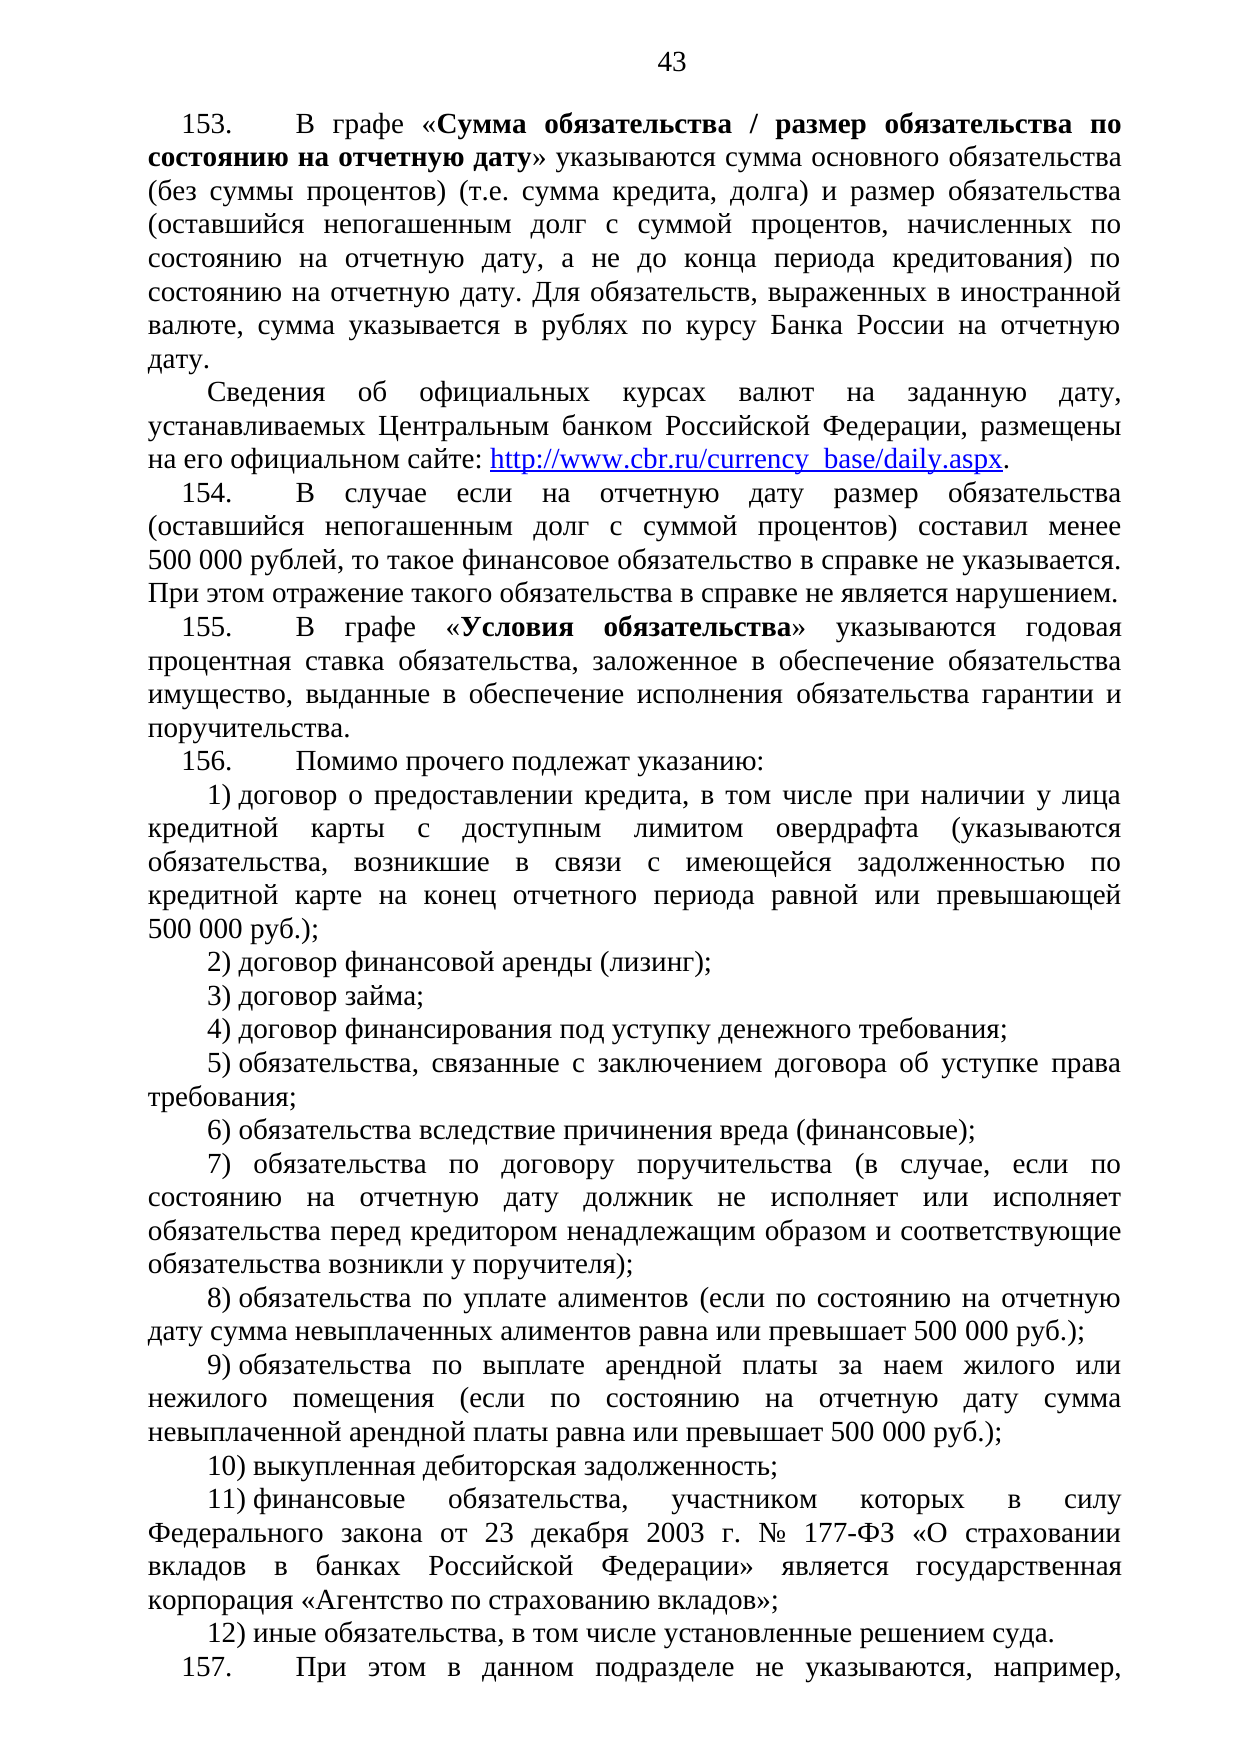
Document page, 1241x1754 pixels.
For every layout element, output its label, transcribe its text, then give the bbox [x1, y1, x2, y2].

text 1) договор о предоставлении кредита, в том числе при наличии у лица кредитной карты с доступным лимитом овердрафта (указываются обязательства, возникшие в связи с имеющейся задолженностью по кредитной карте на конец отчетного периода равной или превышающей 500 000 руб.); [148, 777, 1122, 944]
text 11) финансовые обязательства, участником которых в силу Федерального закона от 23 декабря 2003 г. № 177-ФЗ «О страховании вкладов в банках Российской Федерации» является государственная корпорация «Агентство по страхованию вкладов»; [148, 1481, 1122, 1615]
text 10) выкупленная дебиторская задолженность; [148, 1448, 1122, 1481]
list 5) обязательства, связанные с заключением договора об уступке права требования; [148, 1045, 1122, 1112]
list Помимо прочего подлежат указанию: [148, 743, 1122, 777]
text 2) договор финансовой аренды (лизинг); [148, 944, 1122, 978]
text 12) иные обязательства, в том числе установленные решением суда. [148, 1615, 1122, 1649]
list 4) договор финансирования под уступку денежного требования; [148, 1012, 1122, 1045]
list В графе «Сумма обязательства / размер обязательства по состоянию на отчетную дату» указываются сумма основного обязательства (без суммы процентов) (т.е. сумма кредита, долга) и размер обязательства (оставшийся непогашенным долг с суммой процентов, начисленных по состоянию на отчетную дату, а не до конца периода кредитования) по состоянию на отчетную дату. Для обязательств, выраженных в иностранной валюте, сумма указывается в рублях по курсу Банка России на отчетную дату. [148, 106, 1122, 374]
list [148, 1649, 1122, 1682]
text 8) обязательства по уплате алиментов (если по состоянию на отчетную дату сумма невыплаченных алиментов равна или превышает 500 000 руб.); [148, 1280, 1122, 1347]
list В случае если на отчетную дату размер обязательства (оставшийся непогашенным долг с суммой процентов) составил менее 500 000 рублей, то такое финансовое обязательство в справке не указывается. При этом отражение такого обязательства в справке не является нарушением. [148, 475, 1122, 609]
text 3) договор займа; [148, 978, 1122, 1012]
text 6) обязательства вследствие причинения вреда (финансовые); [148, 1112, 1122, 1146]
text Сведения об официальных курсах валют на заданную дату, устанавливаемых Центральным банком Российской Федерации, размещены на его официальном сайте: http://www.cbr.ru/currency_base/daily.aspx. [148, 374, 1122, 475]
list В графе «Условия обязательства» указываются годовая процентная ставка обязательства, заложенное в обеспечение обязательства имущество, выданные в обеспечение исполнения обязательства гарантии и поручительства. [148, 609, 1122, 743]
text 9) обязательства по выплате арендной платы за наем жилого или нежилого помещения (если по состоянию на отчетную дату сумма невыплаченной арендной платы равна или превышает 500 000 руб.); [148, 1347, 1122, 1448]
text 7) обязательства по договору поручительства (в случае, если по состоянию на отчетную дату должник не исполняет или исполняет обязательства перед кредитором ненадлежащим образом и соответствующие обязательства возникли у поручителя); [148, 1146, 1122, 1280]
